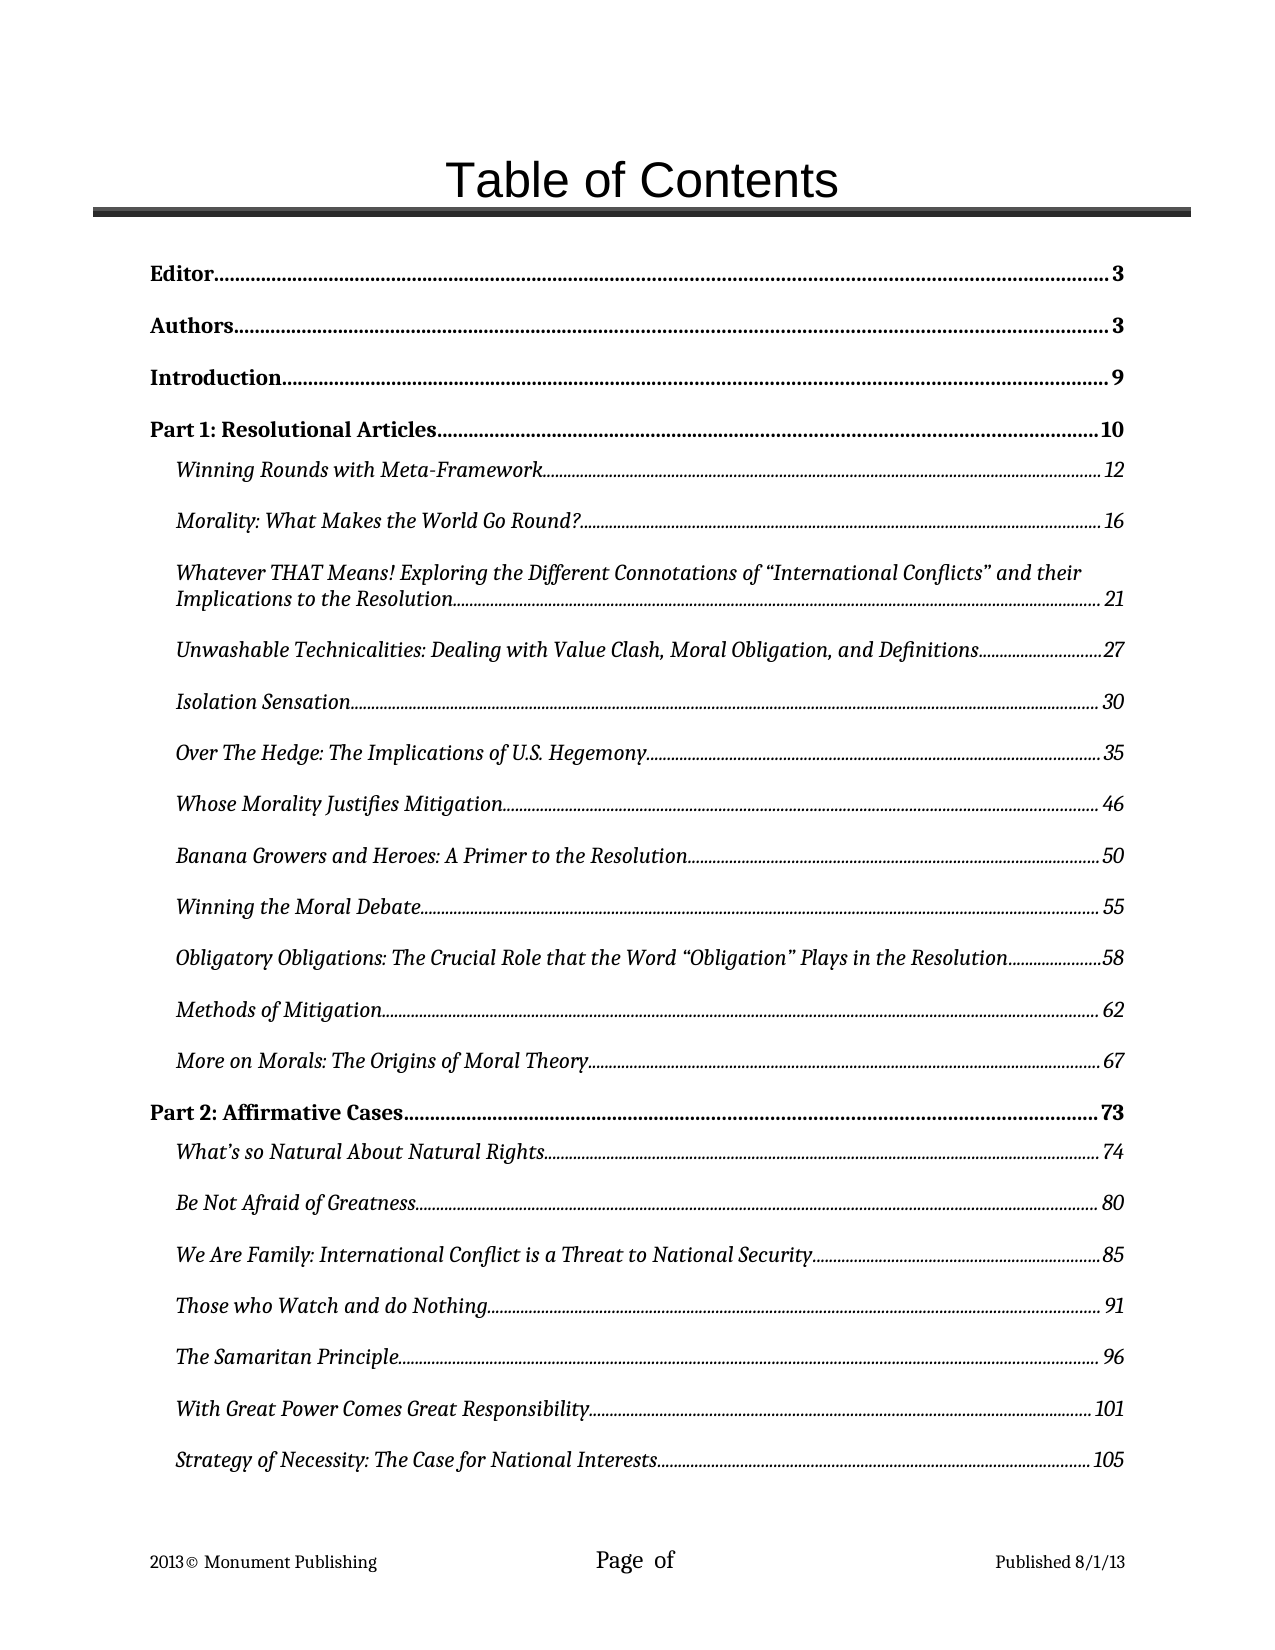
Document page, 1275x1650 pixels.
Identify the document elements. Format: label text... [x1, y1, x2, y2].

text Unwashable Technicalities: Dealing with Value Clash, Moral Obligation, and Definitions 27 [176, 637, 1125, 663]
text Morality: What Makes the World Go Round? 16 [176, 508, 1125, 534]
text More on Morals: The Origins of Moral Theory 67 [176, 1048, 1125, 1074]
text Be Not Afraid of Greatness 80 [176, 1190, 1125, 1216]
text Editor 3 [150, 261, 1125, 288]
text Strategy of Necessity: The Case for National Interests 105 [176, 1447, 1125, 1473]
text Winning Rounds with Meta-Framework 12 [176, 457, 1125, 483]
text With Great Power Comes Great Responsibility 101 [176, 1396, 1125, 1422]
text What’s so Natural About Natural Rights 74 [176, 1139, 1125, 1165]
text Introduction 9 [150, 365, 1125, 392]
text Winning the Moral Debate 55 [176, 894, 1125, 920]
text Those who Watch and do Nothing 91 [176, 1293, 1125, 1319]
text Obligatory Obligations: The Crucial Role that the Word “Obligation” Plays in the Resolution 58 [176, 945, 1125, 972]
text Whatever THAT Means! Exploring the Different Connotations of “International Conflicts” and their Implications to the Resolution 21 [176, 559, 1125, 612]
text Over The Hedge: The Implications of U.S. Hegemony 35 [176, 740, 1125, 766]
text Methods of Mitigation 62 [176, 997, 1125, 1023]
text Isolation Sensation 30 [176, 688, 1125, 715]
text Whose Morality Justifies Mitigation 46 [176, 791, 1125, 817]
text The Samaritan Principle 96 [176, 1344, 1125, 1371]
text Part 1: Resolutional Articles 10 [150, 417, 1125, 443]
text We Are Family: International Conflict is a Threat to National Security 85 [176, 1241, 1125, 1268]
text Banana Growers and Heroes: A Primer to the Resolution 50 [176, 842, 1125, 869]
text Part 2: Affirmative Cases 73 [150, 1099, 1125, 1126]
text Authors 3 [150, 313, 1125, 339]
text Table of Contents [93, 150, 1191, 207]
